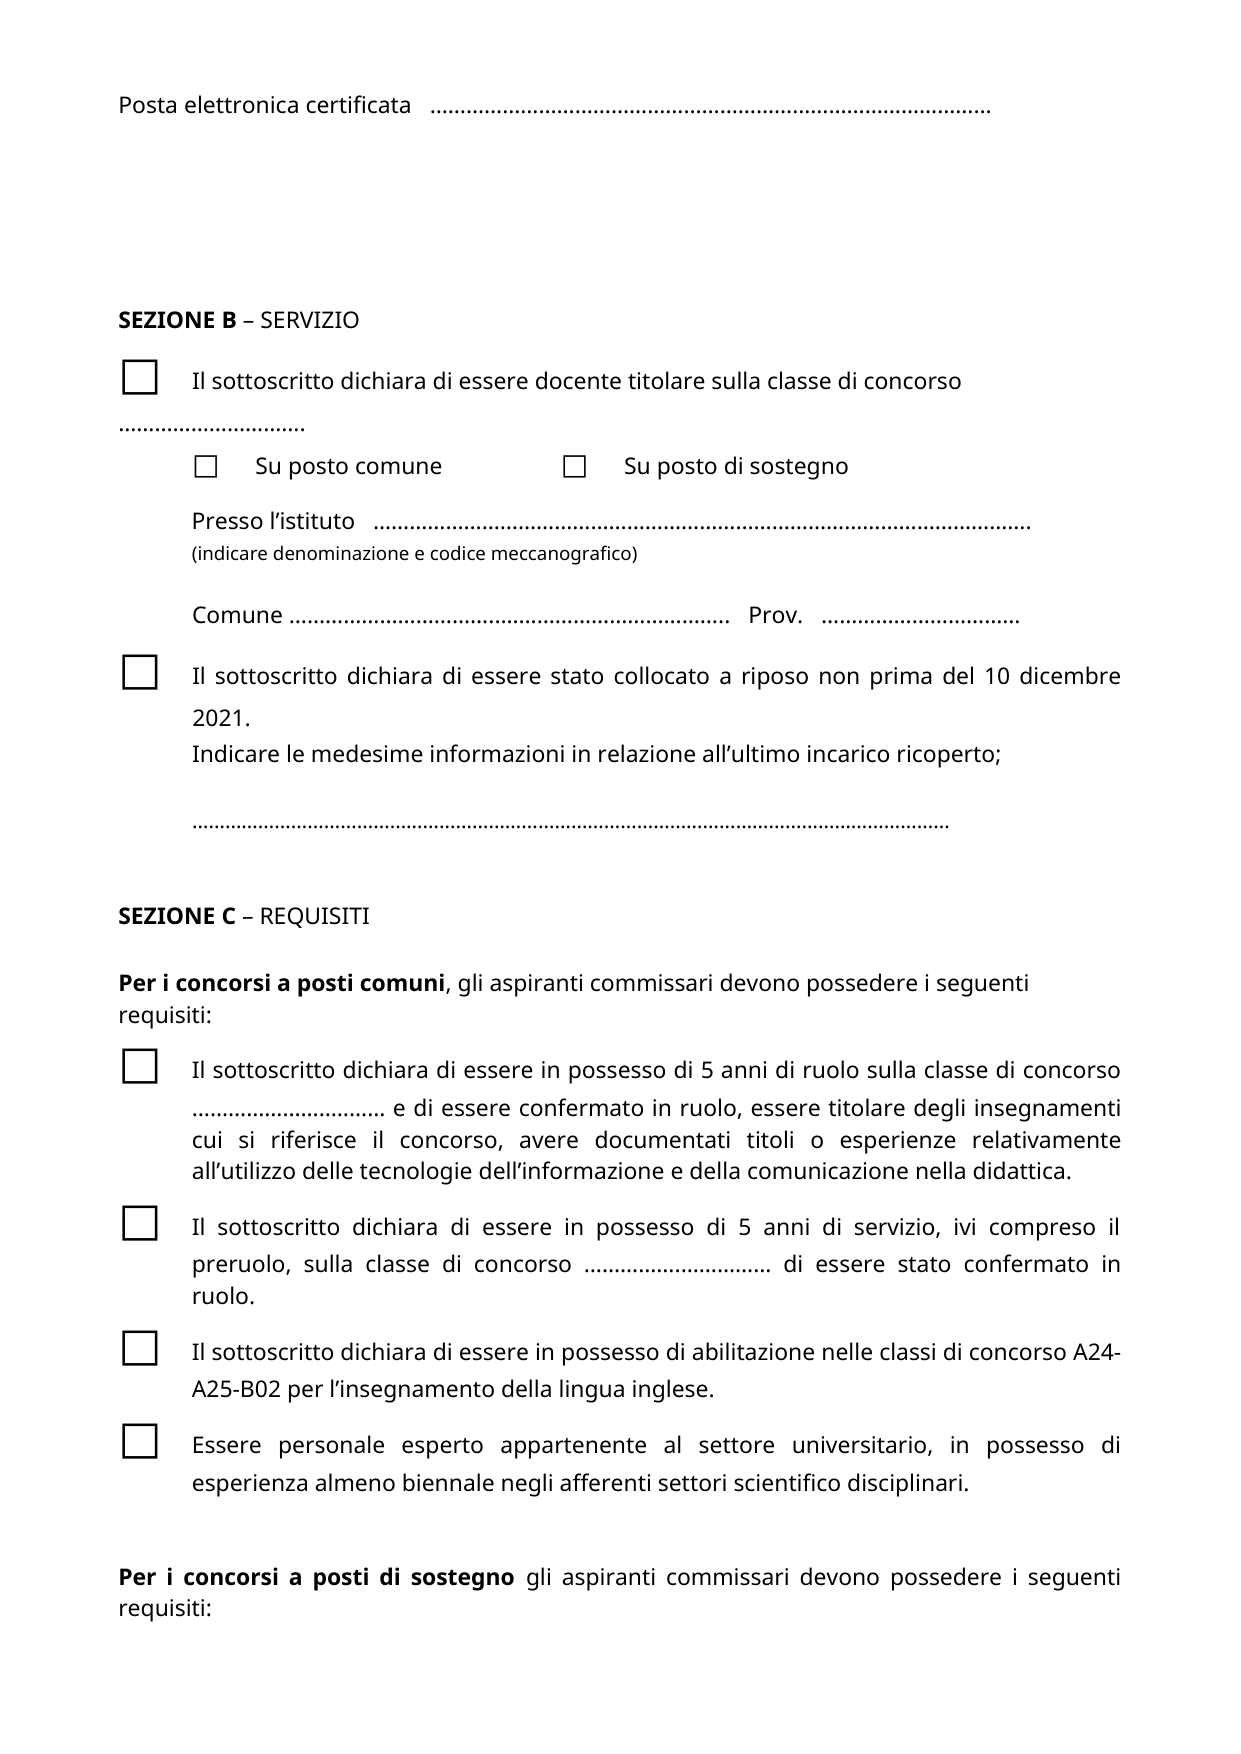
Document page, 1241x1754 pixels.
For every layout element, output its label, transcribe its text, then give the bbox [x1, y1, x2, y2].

text Comune ……………………………..……………………………….. Prov. …………………………… [118, 599, 1122, 630]
text SEZIONE C – REQUISITI [118, 900, 1122, 931]
text Posta elettronica certificata ………………………………………………………………………………… [118, 89, 1122, 120]
text SEZIONE B – SERVIZIO [118, 304, 1122, 336]
text □ Il sottoscritto dichiara di essere docente titolare sulla classe di concorso …………………………. [118, 340, 1122, 438]
text Indicare le medesime informazioni in relazione all’ultimo incarico ricoperto; [118, 738, 1122, 769]
text □ Il sottoscritto dichiara di essere in possesso di 5 anni di ruolo sulla classe di concorso ……………………..…… e di essere confermato in ruolo, essere titolare degli insegnamenti cui si riferisce il concorso, avere documentati titoli o esperienze relativamente all’utilizzo delle tecnologie dell’informazione e della comunicazione nella didattica. [118, 1030, 1122, 1186]
text Per i concorsi a posti di sostegno gli aspiranti commissari devono possedere i seguenti requisiti: [118, 1561, 1122, 1623]
text Per i concorsi a posti comuni, gli aspiranti commissari devono possedere i seguenti requisiti: [118, 967, 1122, 1030]
text □ Il sottoscritto dichiara di essere stato collocato a riposo non prima del 10 dicembre 2021. [118, 635, 1122, 733]
text ………………………………………………………………………………………………………………………… [118, 807, 1122, 835]
text □ Il sottoscritto dichiara di essere in possesso di abilitazione nelle classi di concorso A24-A25-B02 per l’insegnamento della lingua inglese. [118, 1311, 1122, 1404]
text □ Il sottoscritto dichiara di essere in possesso di 5 anni di servizio, ivi compreso il preruolo, sulla classe di concorso …………….…………… di essere stato confermato in ruolo. [118, 1186, 1122, 1311]
text Presso l’istituto ………………………………………………………………………………………………. [191, 505, 1122, 536]
text □ Su posto comune □ Su posto di sostegno [118, 443, 1122, 483]
text (indicare denominazione e codice meccanografico) [192, 541, 1122, 566]
